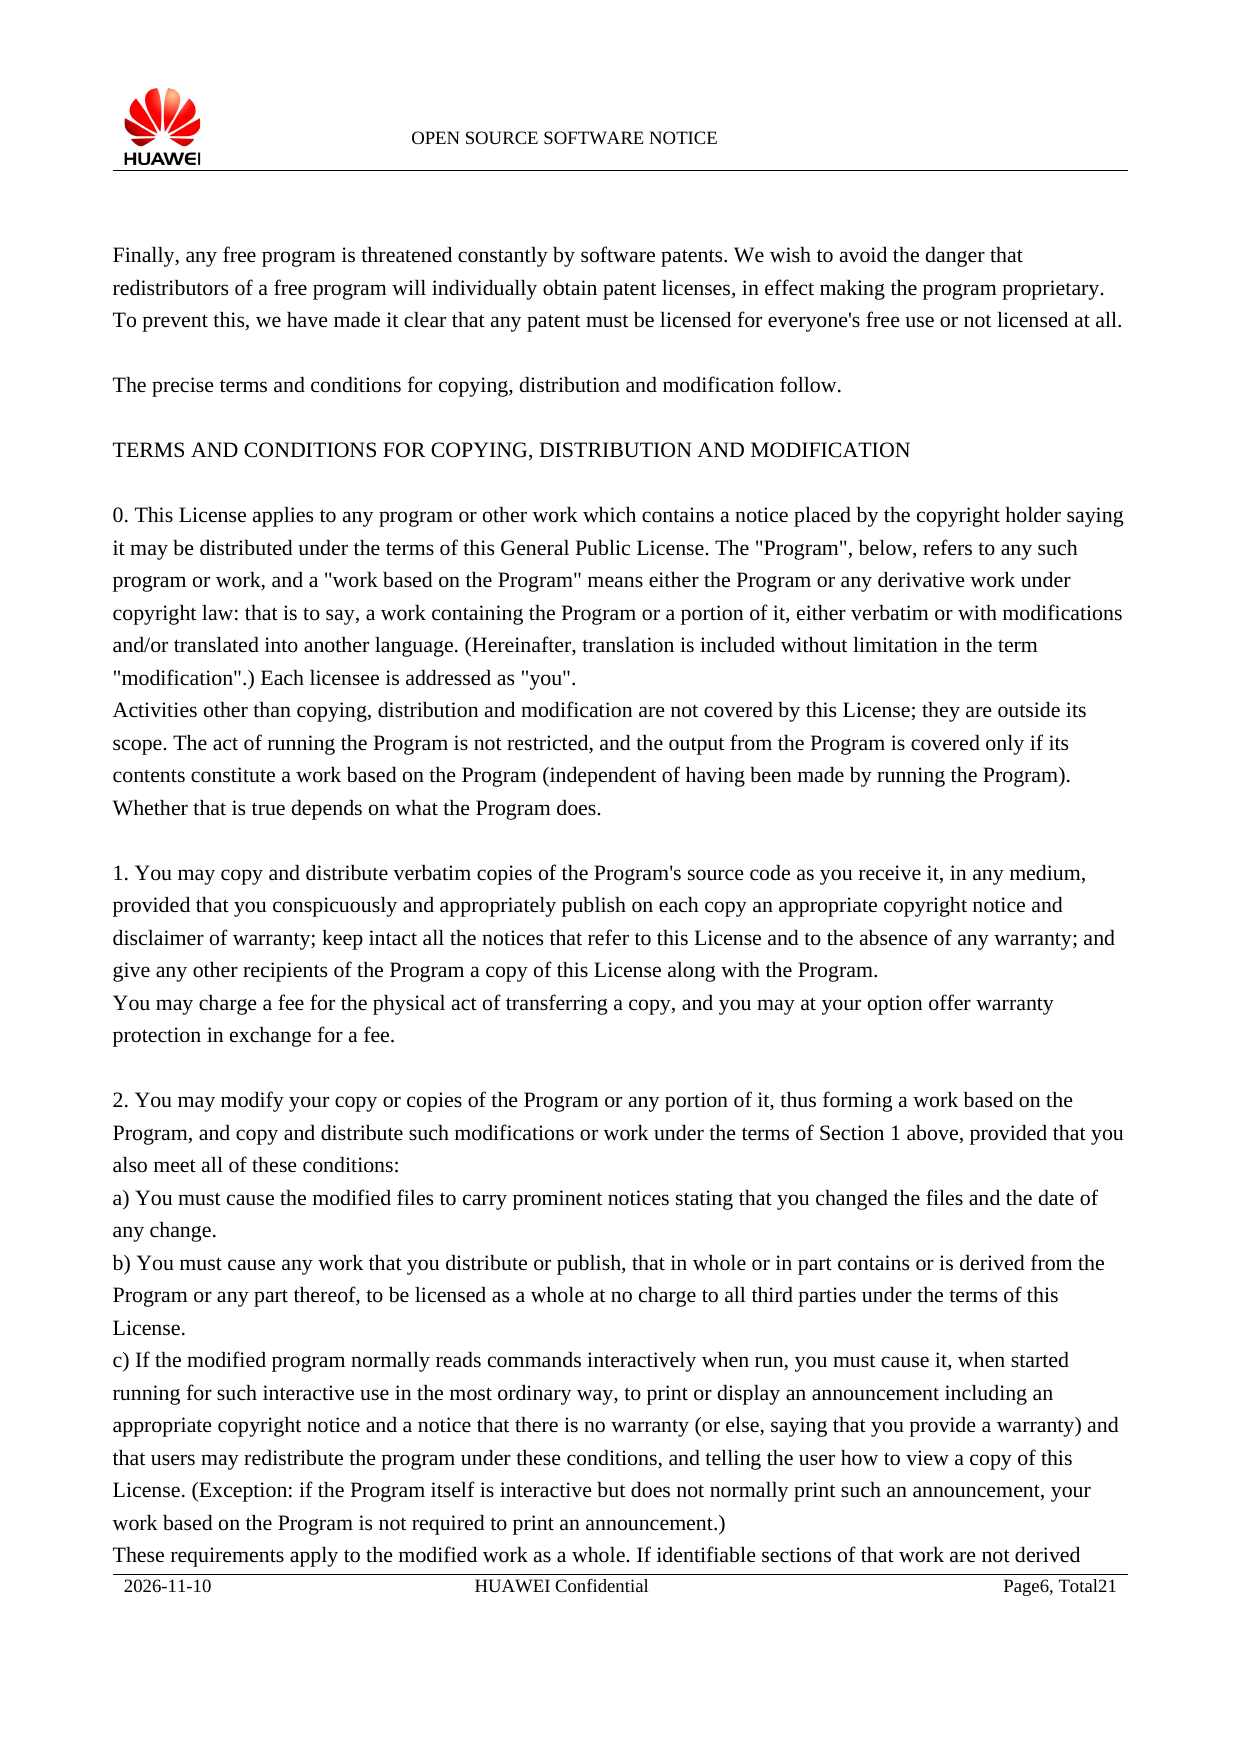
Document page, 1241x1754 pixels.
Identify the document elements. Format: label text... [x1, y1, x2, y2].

picture [124, 88, 201, 165]
